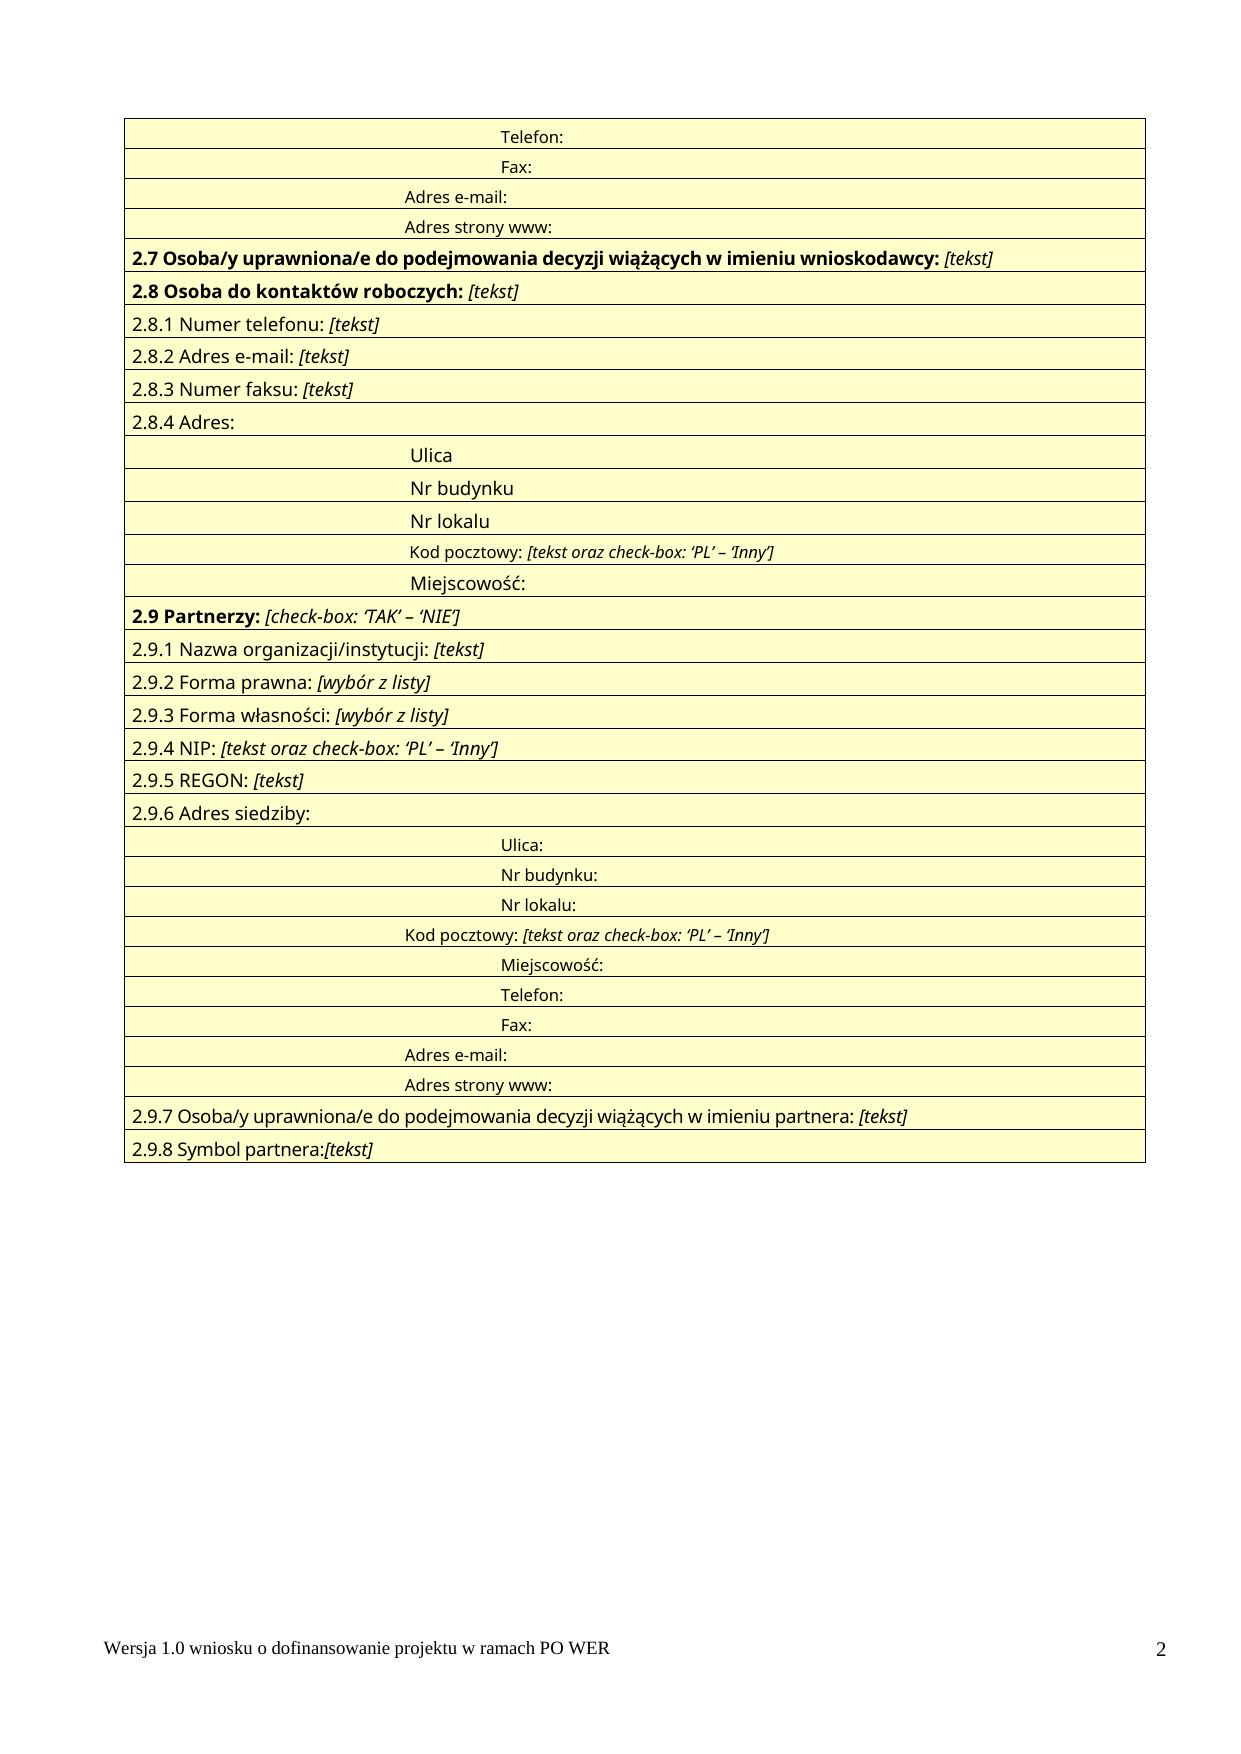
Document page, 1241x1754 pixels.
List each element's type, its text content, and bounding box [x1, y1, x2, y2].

table_cell 2.8 Osoba do kontaktów roboczych: [tekst] [125, 272, 1145, 304]
table_cell 2.9.1 Nazwa organizacji/instytucji: [tekst] [125, 630, 1145, 662]
table_cell Kod pocztowy: [tekst oraz check-box: ‘PL’ – ‘Inny’] [125, 535, 1145, 563]
table_cell 2.9.3 Forma własności: [wybór z listy] [125, 696, 1145, 727]
table_cell 2.9.4 NIP: [tekst oraz check-box: ‘PL’ – ‘Inny’] [125, 729, 1145, 760]
table_cell 2.7 Osoba/y uprawniona/e do podejmowania decyzji wiążących w imieniu wnioskodawcy: [tekst] [125, 239, 1145, 271]
table_cell Ulica: [125, 827, 1145, 856]
table_cell Nr budynku: [125, 857, 1145, 886]
table_cell Nr lokalu [125, 502, 1145, 533]
table_cell 2.8.1 Numer telefonu: [tekst] [125, 305, 1145, 337]
table_cell Fax: [125, 149, 1145, 178]
table_cell Adres e-mail: [125, 179, 1145, 208]
table_cell 2.9.5 REGON: [tekst] [125, 761, 1145, 793]
table_cell Ulica [125, 436, 1145, 468]
table_cell Adres e-mail: [125, 1037, 1145, 1066]
table_cell Nr lokalu: [125, 887, 1145, 916]
table_cell 2.8.4 Adres: [125, 403, 1145, 435]
table_cell 2.8.3 Numer faksu: [tekst] [125, 370, 1145, 402]
table_cell 2.9.2 Forma prawna: [wybór z listy] [125, 663, 1145, 695]
table_cell Kod pocztowy: [tekst oraz check-box: ‘PL’ – ‘Inny’] [125, 917, 1145, 946]
table_cell Fax: [125, 1007, 1145, 1036]
table_cell 2.9.8 Symbol partnera:[tekst] [125, 1130, 1145, 1162]
table_cell Miejscowość: [125, 565, 1145, 596]
table_cell Telefon: [125, 119, 1145, 148]
table_cell Adres strony www: [125, 209, 1145, 238]
table_cell Nr budynku [125, 469, 1145, 501]
table_cell 2.9.6 Adres siedziby: [125, 794, 1145, 826]
table_cell 2.9 Partnerzy: [check-box: ‘TAK’ – ‘NIE’] [125, 597, 1145, 629]
table_cell 2.8.2 Adres e-mail: [tekst] [125, 338, 1145, 369]
table_cell Adres strony www: [125, 1067, 1145, 1096]
table_cell Telefon: [125, 977, 1145, 1006]
table_cell 2.9.7 Osoba/y uprawniona/e do podejmowania decyzji wiążących w imieniu partnera: [tekst] [125, 1097, 1145, 1129]
table_cell Miejscowość: [125, 947, 1145, 976]
